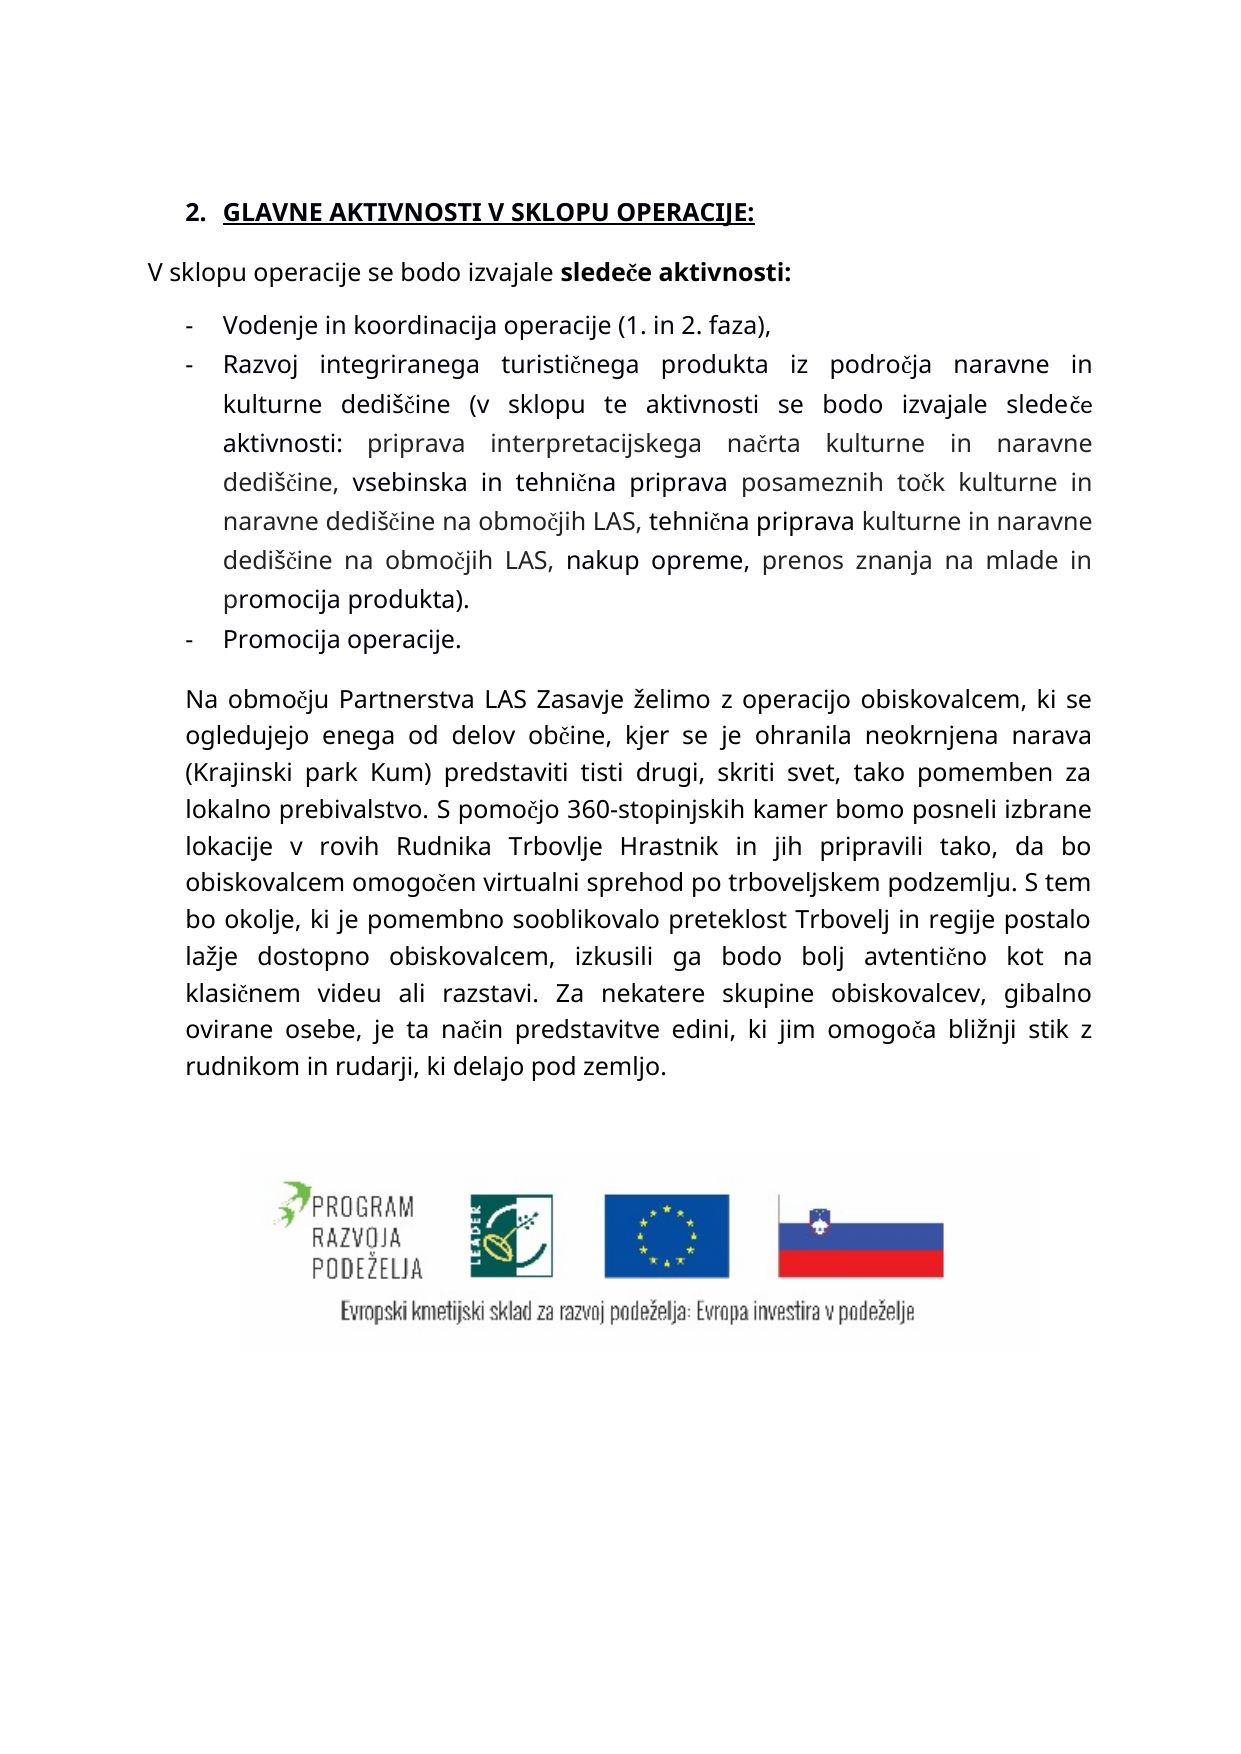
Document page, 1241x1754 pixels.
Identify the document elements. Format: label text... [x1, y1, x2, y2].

list Vodenje in koordinacija operacije (1. in 2. faza), [185, 308, 1093, 342]
list Promocija operacije. [185, 621, 1093, 655]
text V sklopu operacije se bodo izvajale sledeče aktivnosti: [148, 254, 1093, 288]
list Razvoj integriranega turističnega produkta iz področja naravne in kulturne dediščine (v sklopu te aktivnosti se bodo izvajale sledeče aktivnosti: priprava interpretacijskega načrta kulturne in naravne dediščine, vsebinska in tehnična priprava posameznih točk kulturne in naravne dediščine na območjih LAS, tehnična priprava kulturne in naravne dediščine na območjih LAS, nakup opreme, prenos znanja na mlade in promocija produkta). [185, 347, 1093, 616]
picture [238, 1152, 1040, 1352]
list GLAVNE AKTIVNOSTI V SKLOPU OPERACIJE: [185, 194, 1093, 228]
text Na območju Partnerstva LAS Zasavje želimo z operacijo obiskovalcem, ki se ogledujejo enega od delov občine, kjer se je ohranila neokrnjena narava (Krajinski park Kum) predstaviti tisti drugi, skriti svet, tako pomemben za lokalno prebivalstvo. S pomočjo 360-stopinjskih kamer bomo posneli izbrane lokacije v rovih Rudnika Trbovlje Hrastnik in jih pripravili tako, da bo obiskovalcem omogočen virtualni sprehod po trboveljskem podzemlju. S tem bo okolje, ki je pomembno sooblikovalo preteklost Trbovelj in regije postalo lažje dostopno obiskovalcem, izkusili ga bodo bolj avtentično kot na klasičnem videu ali razstavi. Za nekatere skupine obiskovalcev, gibalno ovirane osebe, je ta način predstavitve edini, ki jim omogoča bližnji stik z rudnikom in rudarji, ki delajo pod zemljo. [185, 681, 1093, 1083]
